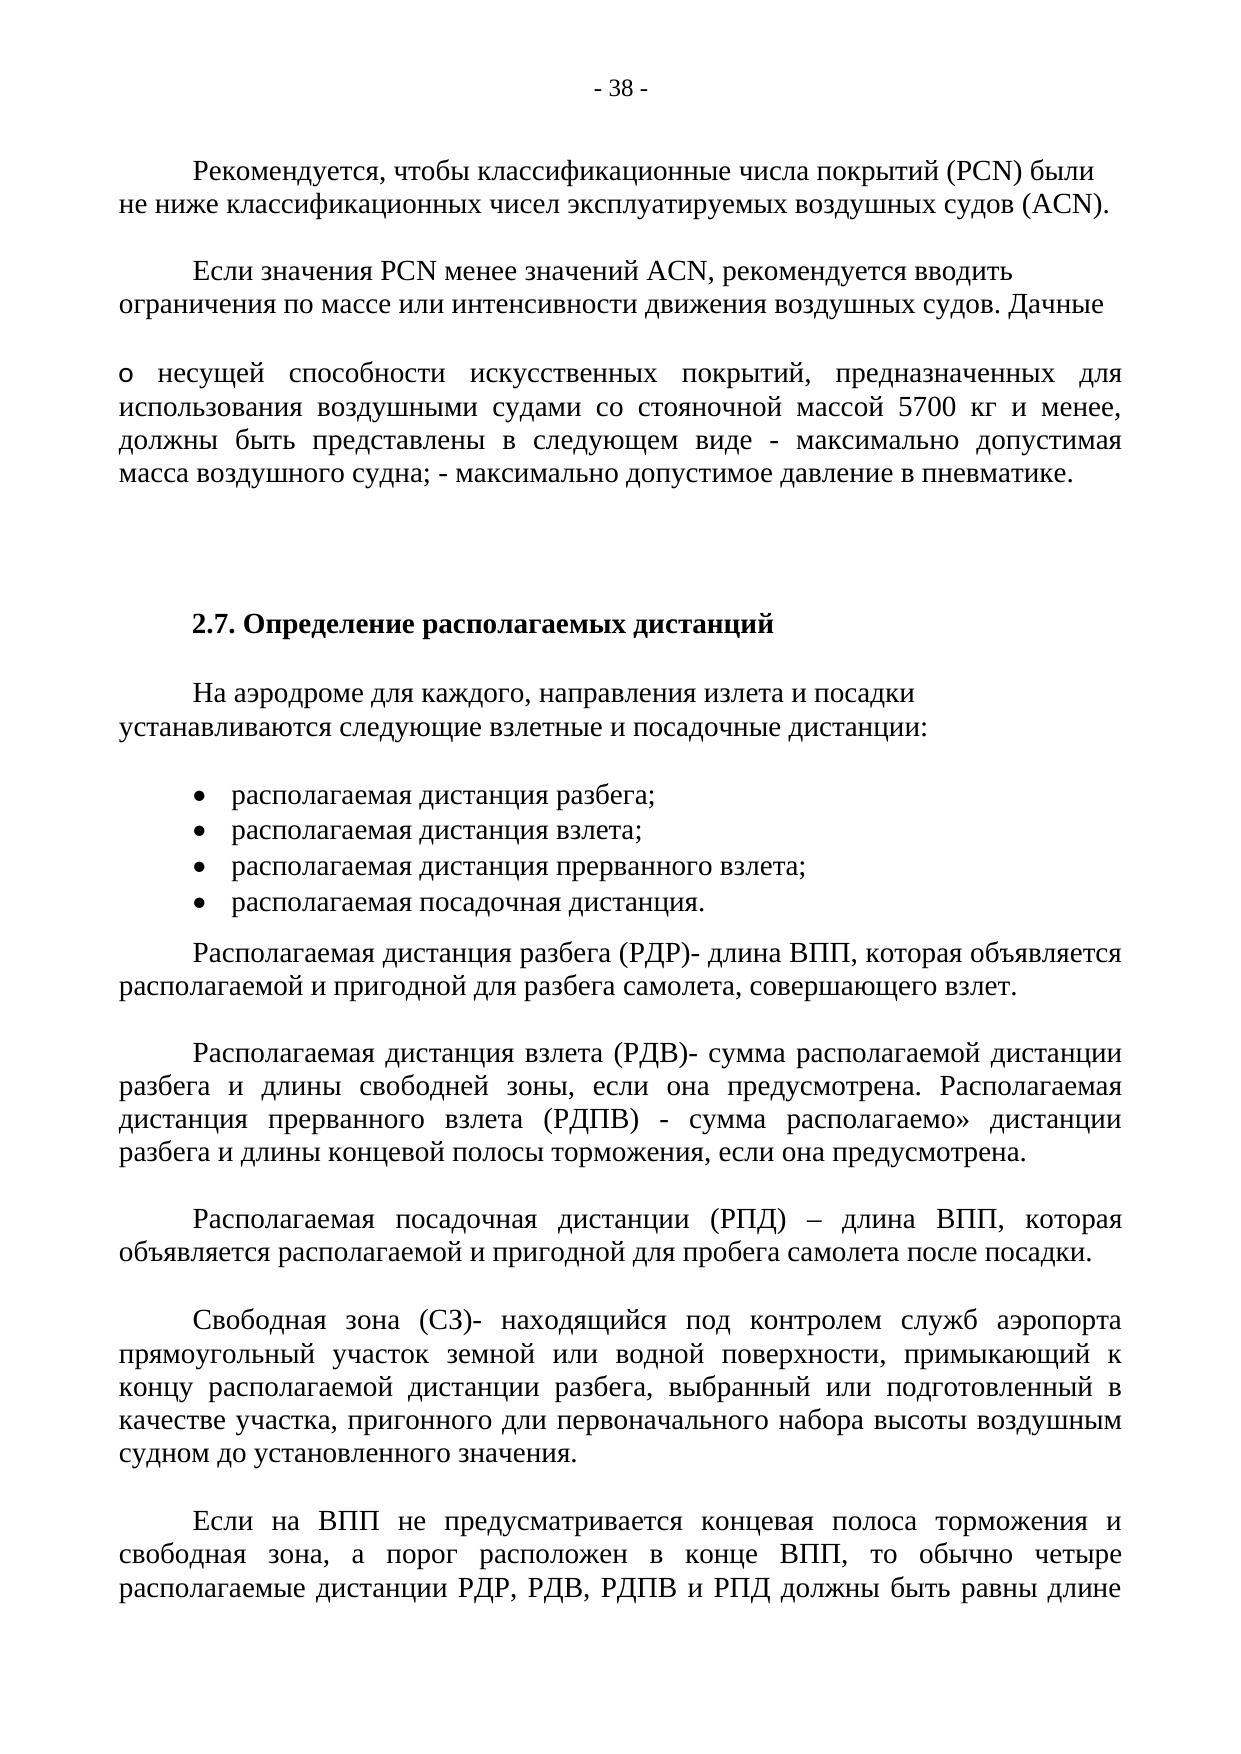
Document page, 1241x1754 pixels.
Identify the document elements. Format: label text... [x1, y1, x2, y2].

text Если значения РCN менее значений АСN, рекомендуется вводить ограничения по массе или интенсивности движения воздушных судов. Дачные [119, 255, 1123, 320]
text Свободная зона (СЗ)- находящийся под контролем служб аэропорта прямоугольный участок земной или водной поверхности, примыкающий к концу располагаемой дистанции разбега, выбранный или подготовленный в качестве участка, пригонного дли первоначального набора высоты воздушным судном до установленного значения. [119, 1303, 1123, 1469]
text 2.7. Определение располагаемых дистанций [192, 606, 1123, 640]
text Рекомендуется, чтобы классификационные числа покрытий (РСN) были не ниже классификационных чисел эксплуатируемых воздушных судов (АСN). [119, 154, 1123, 220]
text На аэродроме для каждого, направления излета и посадки устанавливаются следующие взлетные и посадочные дистанции: [119, 677, 1121, 742]
text - 38 - [118, 73, 1123, 102]
text Располагаемая дистанция разбега (РДР)- длина ВПП, которая объявляется располагаемой и пригодной для разбега самолета, совершающего взлет. [119, 936, 1123, 1001]
list располагаемая дистанция взлета; [192, 811, 1123, 847]
list располагаемая посадочная дистанция. [192, 883, 1123, 918]
text Располагаемая посадочная дистанции (РПД) – длина ВПП, которая объявляется располагаемой и пригодной для пробега самолета после посадки. [119, 1203, 1123, 1268]
list располагаемая дистанция разбега; [192, 776, 1123, 811]
list располагаемая дистанция прерванного взлета; [192, 847, 1123, 883]
list несущей способности искусственных покрытий, предназначенных для использования воздушными судами со стояночной массой 5700 кг и менее, должны быть представлены в следующем виде - максимально допустимая масса воздушного судна; - максимально допустимое давление в пневматике. [118, 355, 1123, 488]
text Располагаемая дистанция взлета (РДВ)- сумма располагаемой дистанции разбега и длины свободней зоны, если она предусмотрена. Располагаемая дистанция прерванного взлета (РДПВ) - сумма располагаемо» дистанции разбега и длины концевой полосы торможения, если она предусмотрена. [119, 1036, 1123, 1168]
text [119, 1504, 1123, 1603]
